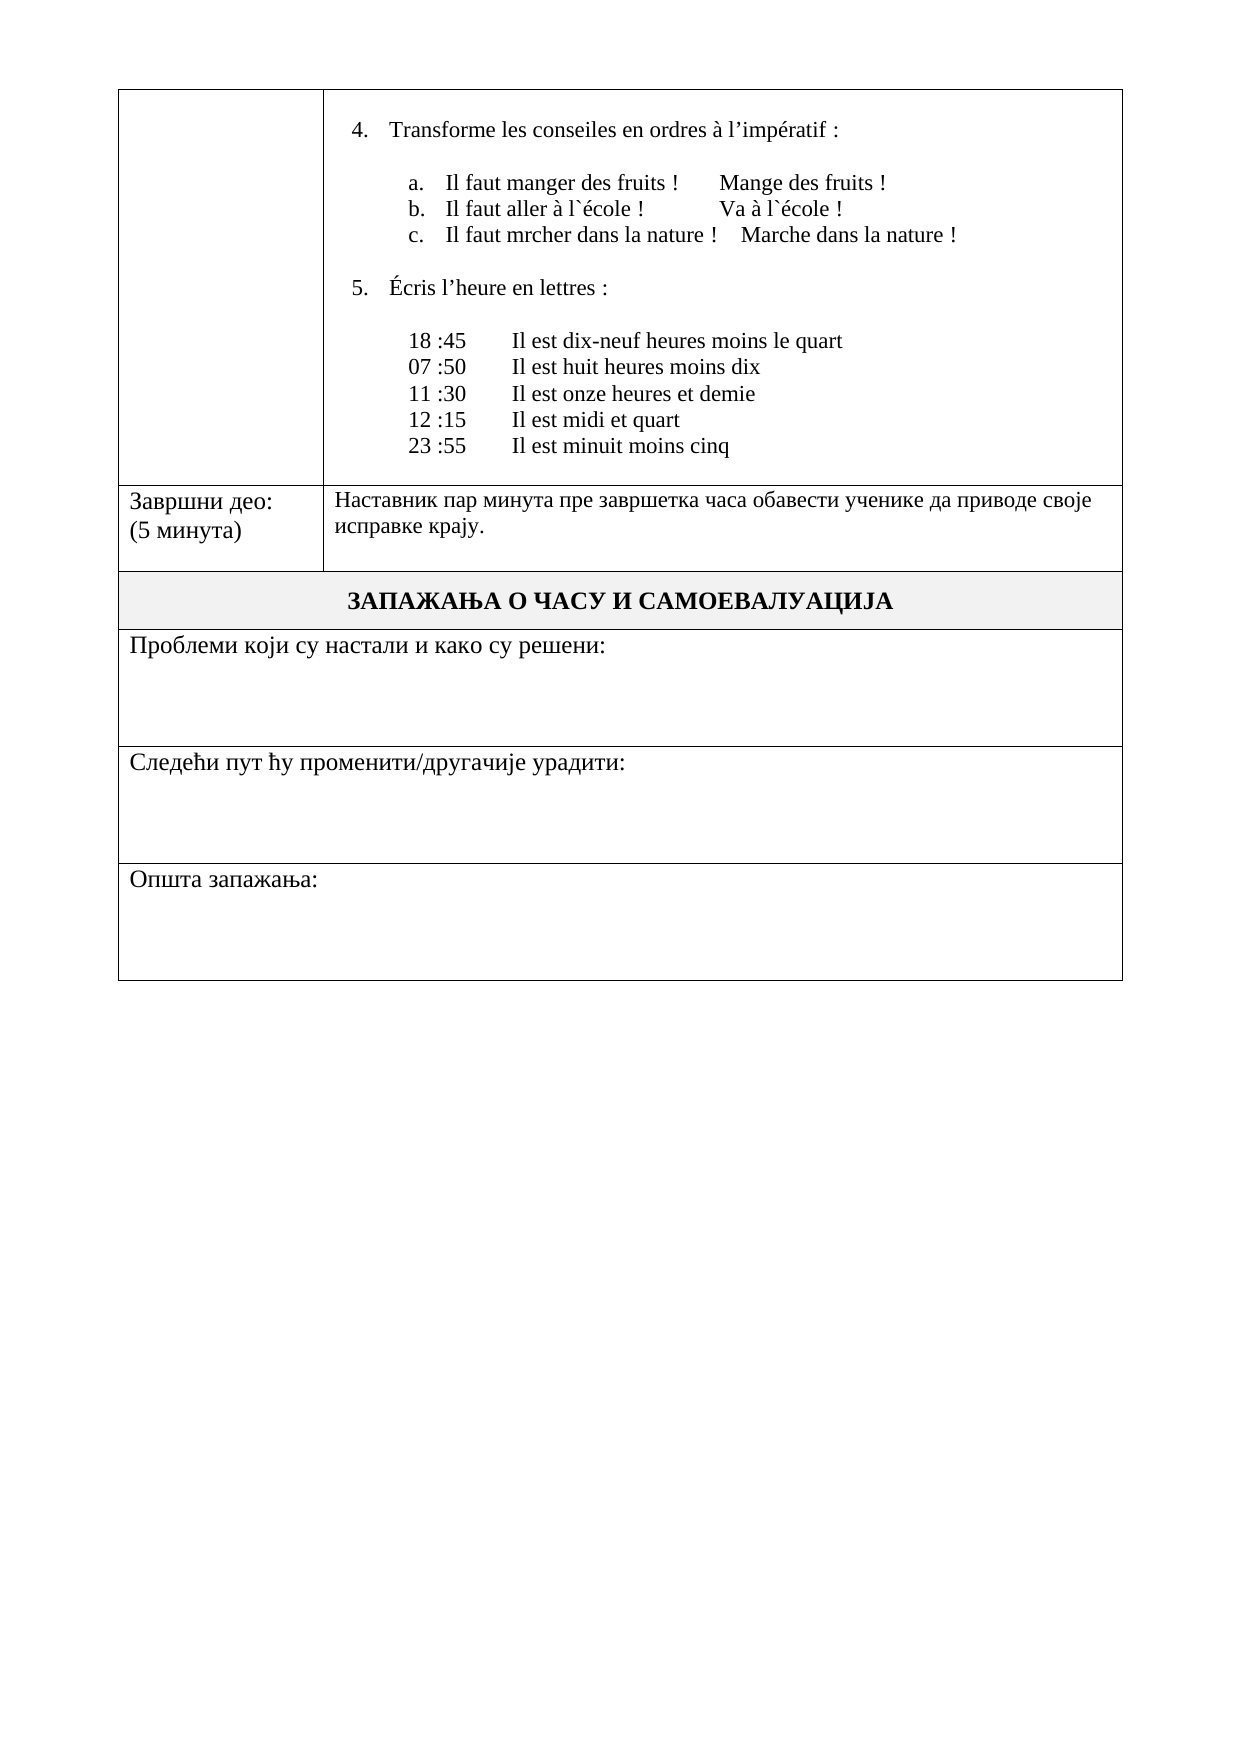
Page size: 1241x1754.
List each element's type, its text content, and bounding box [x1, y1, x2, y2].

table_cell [324, 90, 1122, 485]
table_cell Наставник пар минута пре завршетка часа обавести ученике да приводе своје исправке крају. [324, 486, 1122, 571]
table_cell Општа запажања: [119, 864, 1122, 980]
table_cell Проблеми који су настали и како су решени: [119, 630, 1122, 746]
table_cell Следећи пут ћу променити/другачије урадити: [119, 747, 1122, 863]
table_cell ЗАПАЖАЊА О ЧАСУ И САМОЕВАЛУАЦИЈА [119, 572, 1122, 629]
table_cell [119, 90, 323, 485]
table_cell Завршни део: (5 минута) [119, 486, 323, 571]
